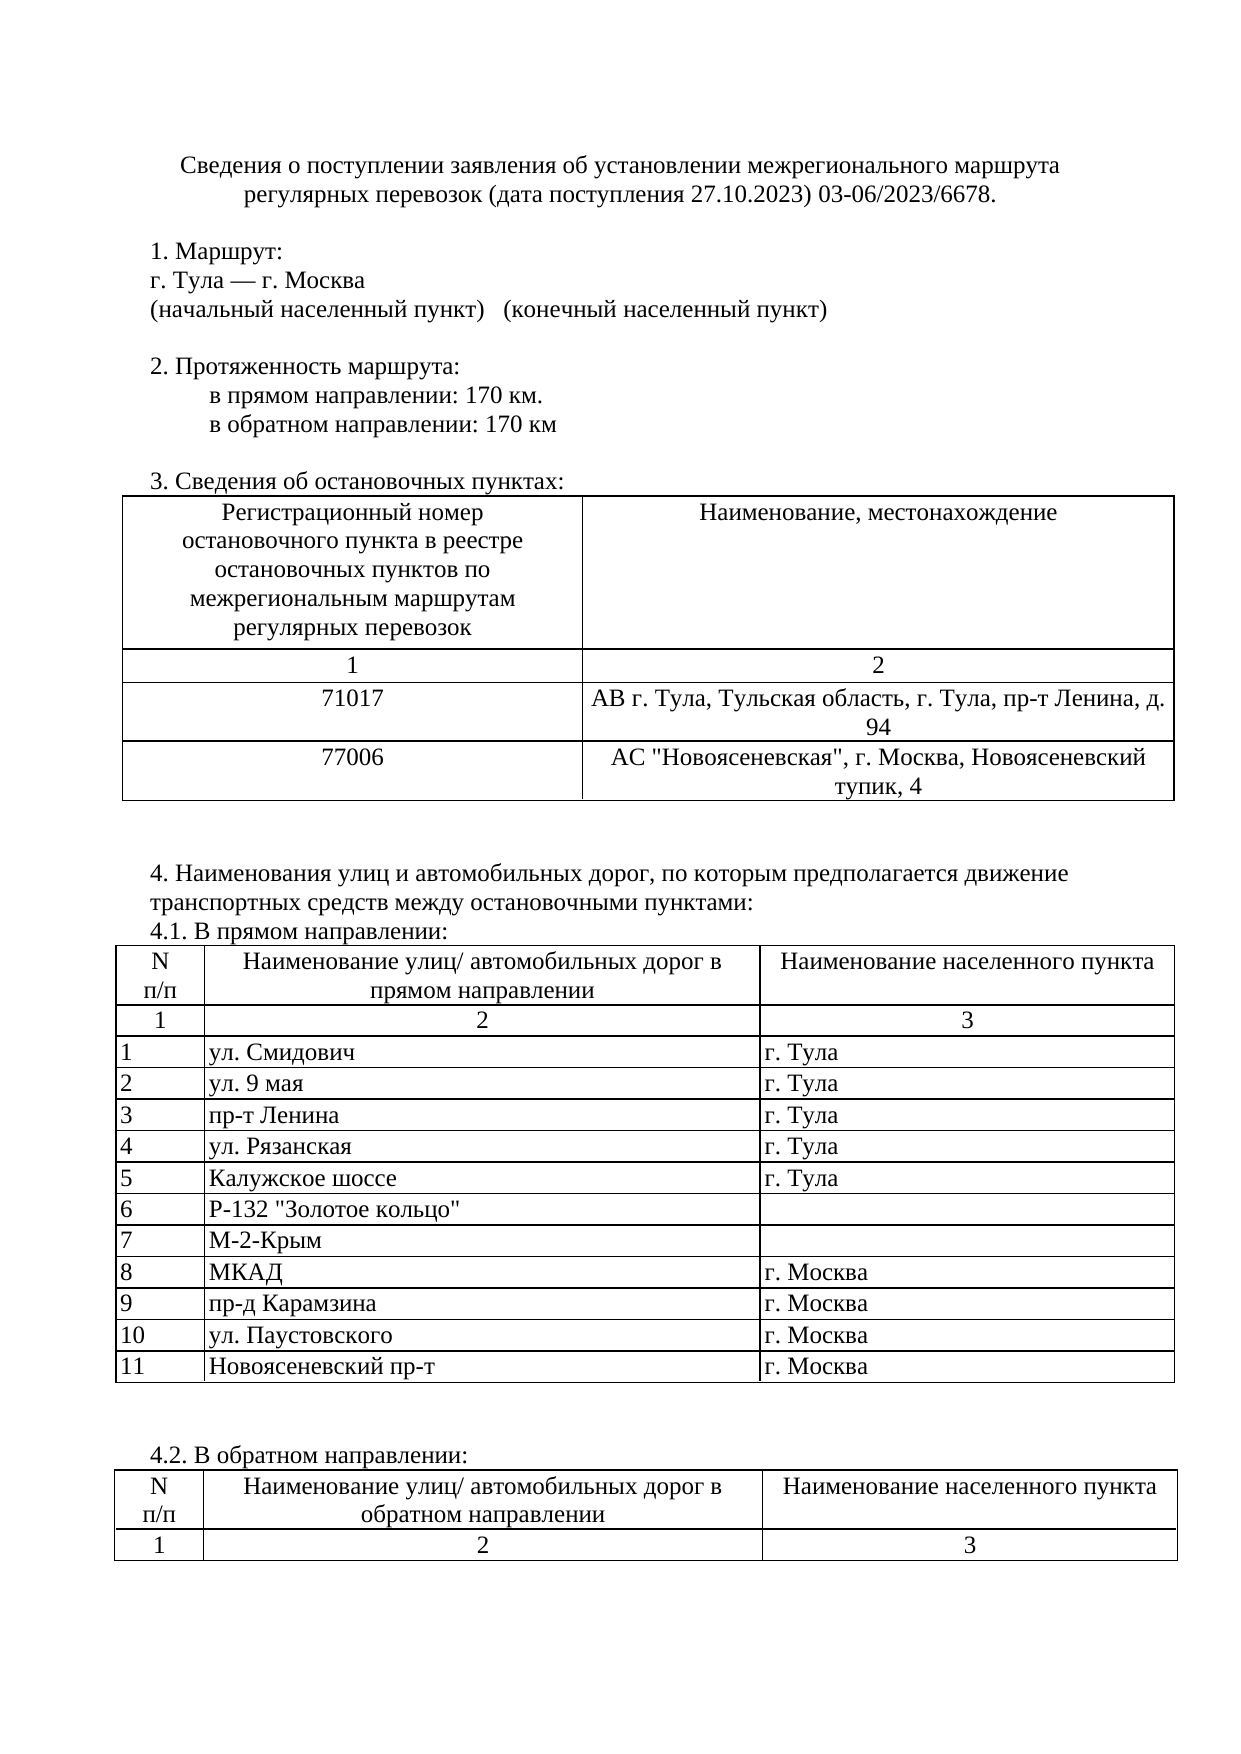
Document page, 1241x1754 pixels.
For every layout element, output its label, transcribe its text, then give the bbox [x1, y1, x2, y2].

table_cell 9 [117, 1289, 204, 1318]
table_header N п/п [117, 946, 204, 1004]
table_cell МКАД [205, 1257, 759, 1287]
table_cell АВ г. Тула, Тульская область, г. Тула, пр-т Ленина, д. 94 [583, 683, 1173, 740]
table_header Наименование улиц/ автомобильных дорог в обратном направлении [204, 1471, 762, 1528]
table_cell 2 [583, 650, 1173, 681]
table_cell г. Тула [761, 1131, 1174, 1161]
table_cell г. Тула [761, 1037, 1174, 1067]
table_cell [761, 1194, 1174, 1224]
table_cell М-2-Крым [205, 1226, 759, 1256]
text (начальный населенный пункт) (конечный населенный пункт) [150, 294, 1090, 322]
table_cell 10 [117, 1320, 204, 1350]
text в обратном направлении: 170 км [150, 409, 1090, 437]
table_cell ул. Рязанская [205, 1131, 759, 1161]
text 4. Наименования улиц и автомобильных дорог, по которым предполагается движение транспортных средств между остановочными пунктами: [150, 858, 1090, 916]
table_cell г. Москва [761, 1320, 1174, 1350]
table_cell г. Тула [761, 1163, 1174, 1193]
text г. Тула — г. Москва [150, 265, 1090, 294]
table_cell Р-132 "Золотое кольцо" [205, 1194, 759, 1224]
table_header Наименование, местонахождение [583, 497, 1173, 648]
text 3. Сведения об остановочных пунктах: [150, 466, 1090, 495]
table_cell 11 [117, 1352, 204, 1381]
table_cell 2 [205, 1006, 759, 1035]
table_cell Калужское шоссе [205, 1163, 759, 1193]
table_cell 1 [117, 1006, 204, 1035]
table_cell г. Москва [761, 1352, 1174, 1381]
table_cell 1 [117, 1037, 204, 1067]
table_cell ул. 9 мая [205, 1068, 759, 1098]
table_cell 3 [763, 1528, 1177, 1560]
table_cell 77006 [123, 742, 582, 799]
text Сведения о поступлении заявления об установлении межрегионального маршрута регулярных перевозок (дата поступления 27.10.2023) 03-06/2023/6678. [150, 150, 1090, 207]
table_cell 3 [761, 1006, 1174, 1035]
table_header Наименование улиц/ автомобильных дорог в прямом направлении [205, 946, 759, 1004]
table_cell 2 [117, 1068, 204, 1098]
text 2. Протяженность маршрута: [150, 351, 1090, 380]
table_cell ул. Паустовского [205, 1320, 759, 1350]
table_cell 8 [117, 1257, 204, 1287]
table_header Наименование населенного пункта [763, 1471, 1177, 1528]
text 4.2. В обратном направлении: [150, 1440, 1090, 1469]
table_cell [761, 1226, 1174, 1256]
table_cell 1 [123, 650, 582, 681]
table_cell АС "Новоясеневская", г. Москва, Новоясеневский тупик, 4 [583, 742, 1173, 799]
table_cell 4 [117, 1131, 204, 1161]
table_header N п/п [115, 1471, 203, 1528]
table_cell 71017 [123, 683, 582, 740]
table_cell Новоясеневский пр-т [205, 1352, 759, 1381]
table_header Наименование населенного пункта [761, 946, 1174, 1004]
table_cell 7 [117, 1226, 204, 1256]
table_cell г. Тула [761, 1068, 1174, 1098]
table_cell 5 [117, 1163, 204, 1193]
text в прямом направлении: 170 км. [150, 380, 1090, 409]
text 4.1. В прямом направлении: [150, 916, 1090, 945]
table_cell 3 [117, 1100, 204, 1130]
table_cell 6 [117, 1194, 204, 1224]
table_cell пр-д Карамзина [205, 1289, 759, 1318]
table_cell г. Москва [761, 1289, 1174, 1318]
table_header Регистрационный номер остановочного пункта в реестре остановочных пунктов по межрегиональным маршрутам регулярных перевозок [123, 497, 582, 648]
table_cell 1 [115, 1529, 203, 1560]
table_cell ул. Смидович [205, 1037, 759, 1067]
table_cell г. Москва [761, 1257, 1174, 1287]
table_cell пр-т Ленина [205, 1100, 759, 1130]
table_cell 2 [204, 1530, 762, 1560]
text 1. Маршрут: [150, 236, 1090, 265]
table_cell г. Тула [761, 1100, 1174, 1130]
